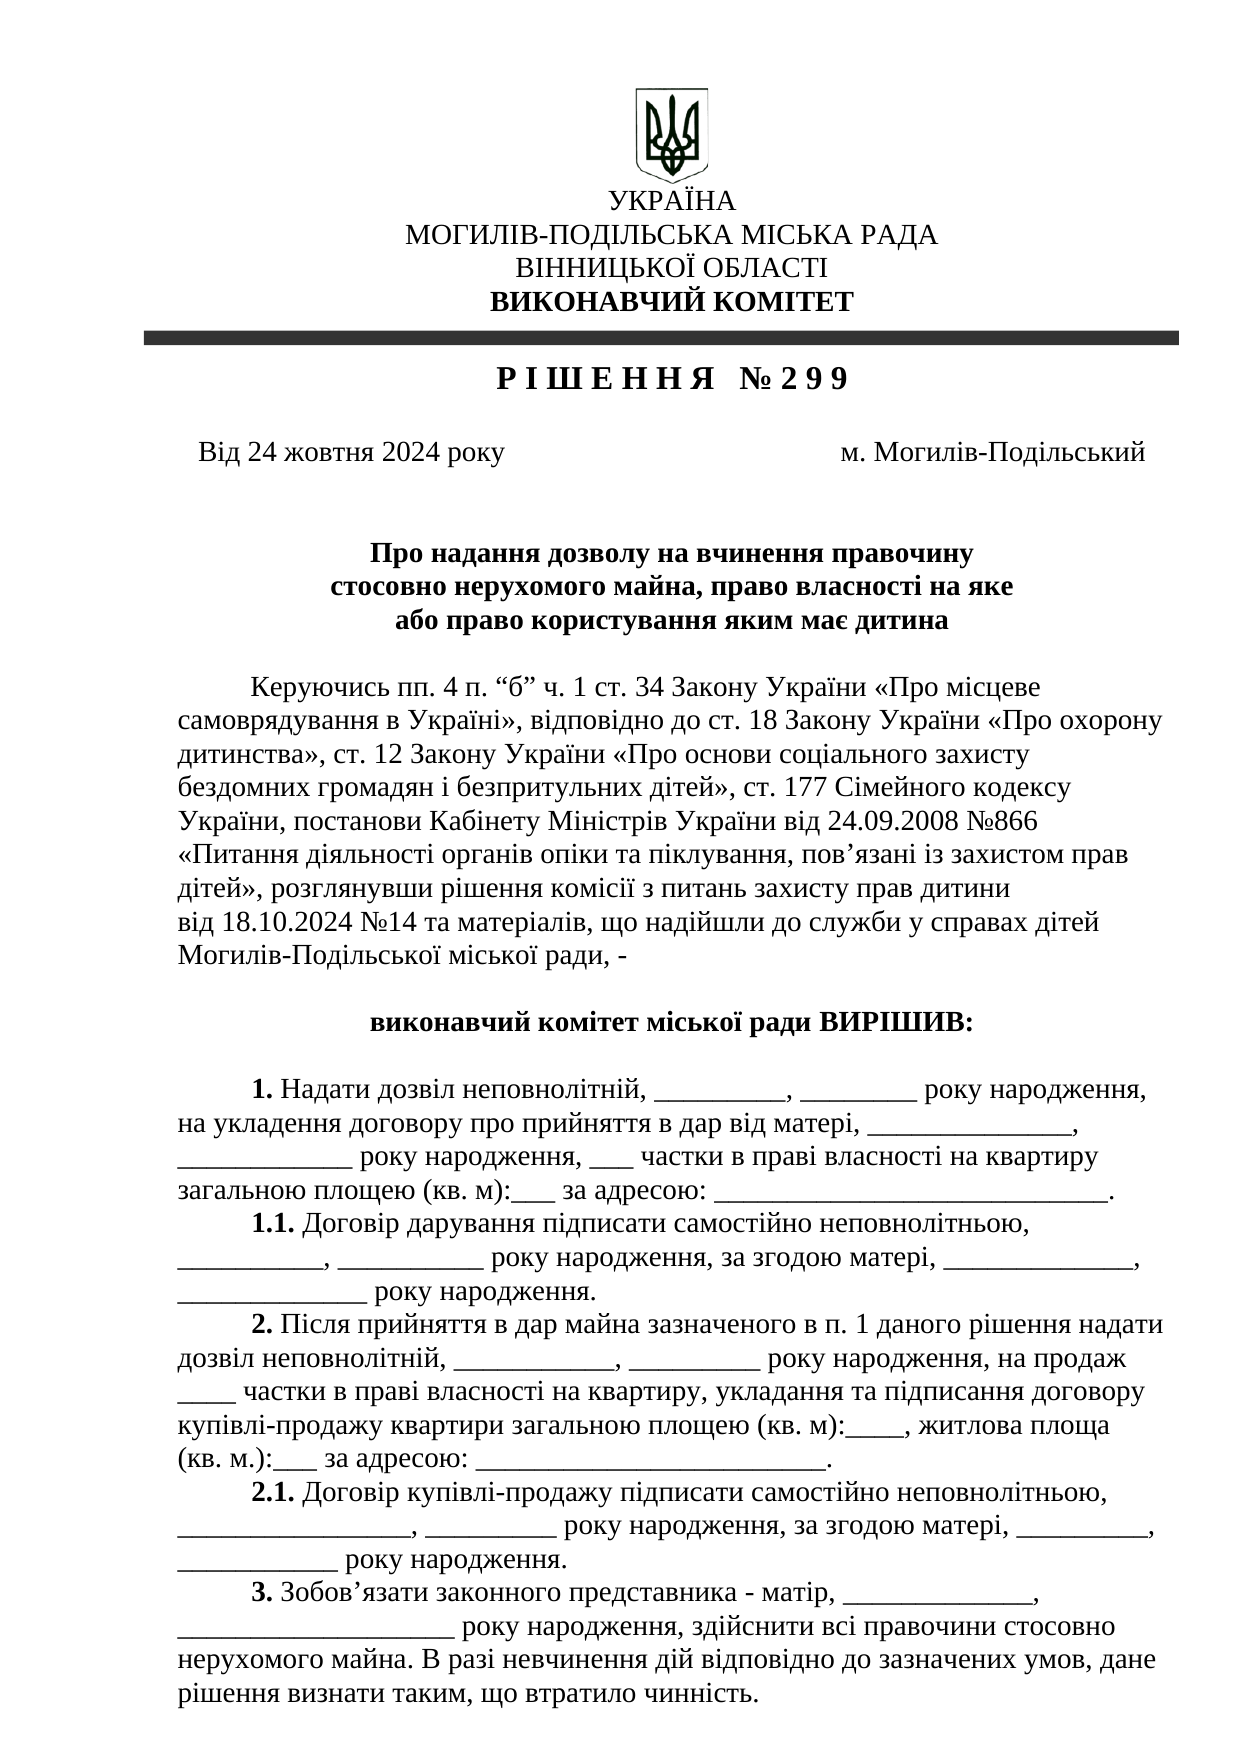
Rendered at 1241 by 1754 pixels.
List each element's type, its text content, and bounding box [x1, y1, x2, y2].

list (кв. м.):___ за адресою: ________________________. [177, 1440, 1167, 1474]
list 1.1. Договір дарування підписати самостійно неповнолітньою, __________, __________ року народження, за згодою матері, _____________, _____________ року народження. [177, 1206, 1167, 1306]
text Керуючись пп. 4 п. “б” ч. 1 ст. 34 Закону України «Про місцеве самоврядування в Україні», відповідно до ст. 18 Закону України «Про охорону дитинства», ст. 12 Закону України «Про основи соціального захисту бездомних громадян і безпритульних дітей», ст. 177 Сімейного кодексу України, постанови Кабінету Міністрів України від 24.09.2008 №866 «Питання діяльності органів опіки та піклування, пов’язані із захистом прав дітей», розглянувши рішення комісії з питань захисту прав дитини [177, 669, 1167, 904]
text стосовно нерухомого майна, право власності на яке [177, 568, 1167, 602]
text ВИКОНАВЧИЙ КОМІТЕТ [177, 284, 1167, 318]
text УКРАЇНА МОГИЛІВ-ПОДІЛЬСЬКА МІСЬКА РАДА ВІННИЦЬКОЇ ОБЛАСТІ [177, 183, 1167, 284]
text або право користування яким має дитина [177, 602, 1167, 635]
text виконавчий комітет міської ради ВИРІШИВ: [177, 1004, 1167, 1038]
list 2. Після прийняття в дар майна зазначеного в п. 1 даного рішення надати дозвіл неповнолітній, ___________, _________ року народження, на продаж ____ частки в праві власності на квартиру, укладання та підписання договору купівлі-продажу квартири загальною площею (кв. м):____, житлова площа [177, 1306, 1167, 1440]
text Від 24 жовтня 2024 року м. Могилів-Подільський [177, 434, 1167, 468]
text від 18.10.2024 №14 та матеріалів, що надійшли до служби у справах дітей Могилів-Подільської міської ради, - [177, 904, 1167, 971]
picture [635, 88, 709, 184]
list 2.1. Договір купівлі-продажу підписати самостійно неповнолітньою, ________________, _________ року народження, за згодою матері, _________, ___________ року народження. [177, 1474, 1167, 1574]
text Про надання дозволу на вчинення правочину [177, 535, 1167, 568]
text РІШЕННЯ №299 [177, 346, 1167, 397]
list 1. Надати дозвіл неповнолітній, _________, ________ року народження, на укладення договору про прийняття в дар від матері, ______________, ____________ року народження, ___ частки в праві власності на квартиру загальною площею (кв. м):___ за адресою: ___________________________. [177, 1071, 1167, 1206]
list 3. Зобов’язати законного представника - матір, _____________, ___________________ року народження, здійснити всі правочини стосовно нерухомого майна. В разі невчинення дій відповідно до зазначених умов, дане рішення визнати таким, що втратило чинність. [177, 1574, 1167, 1709]
